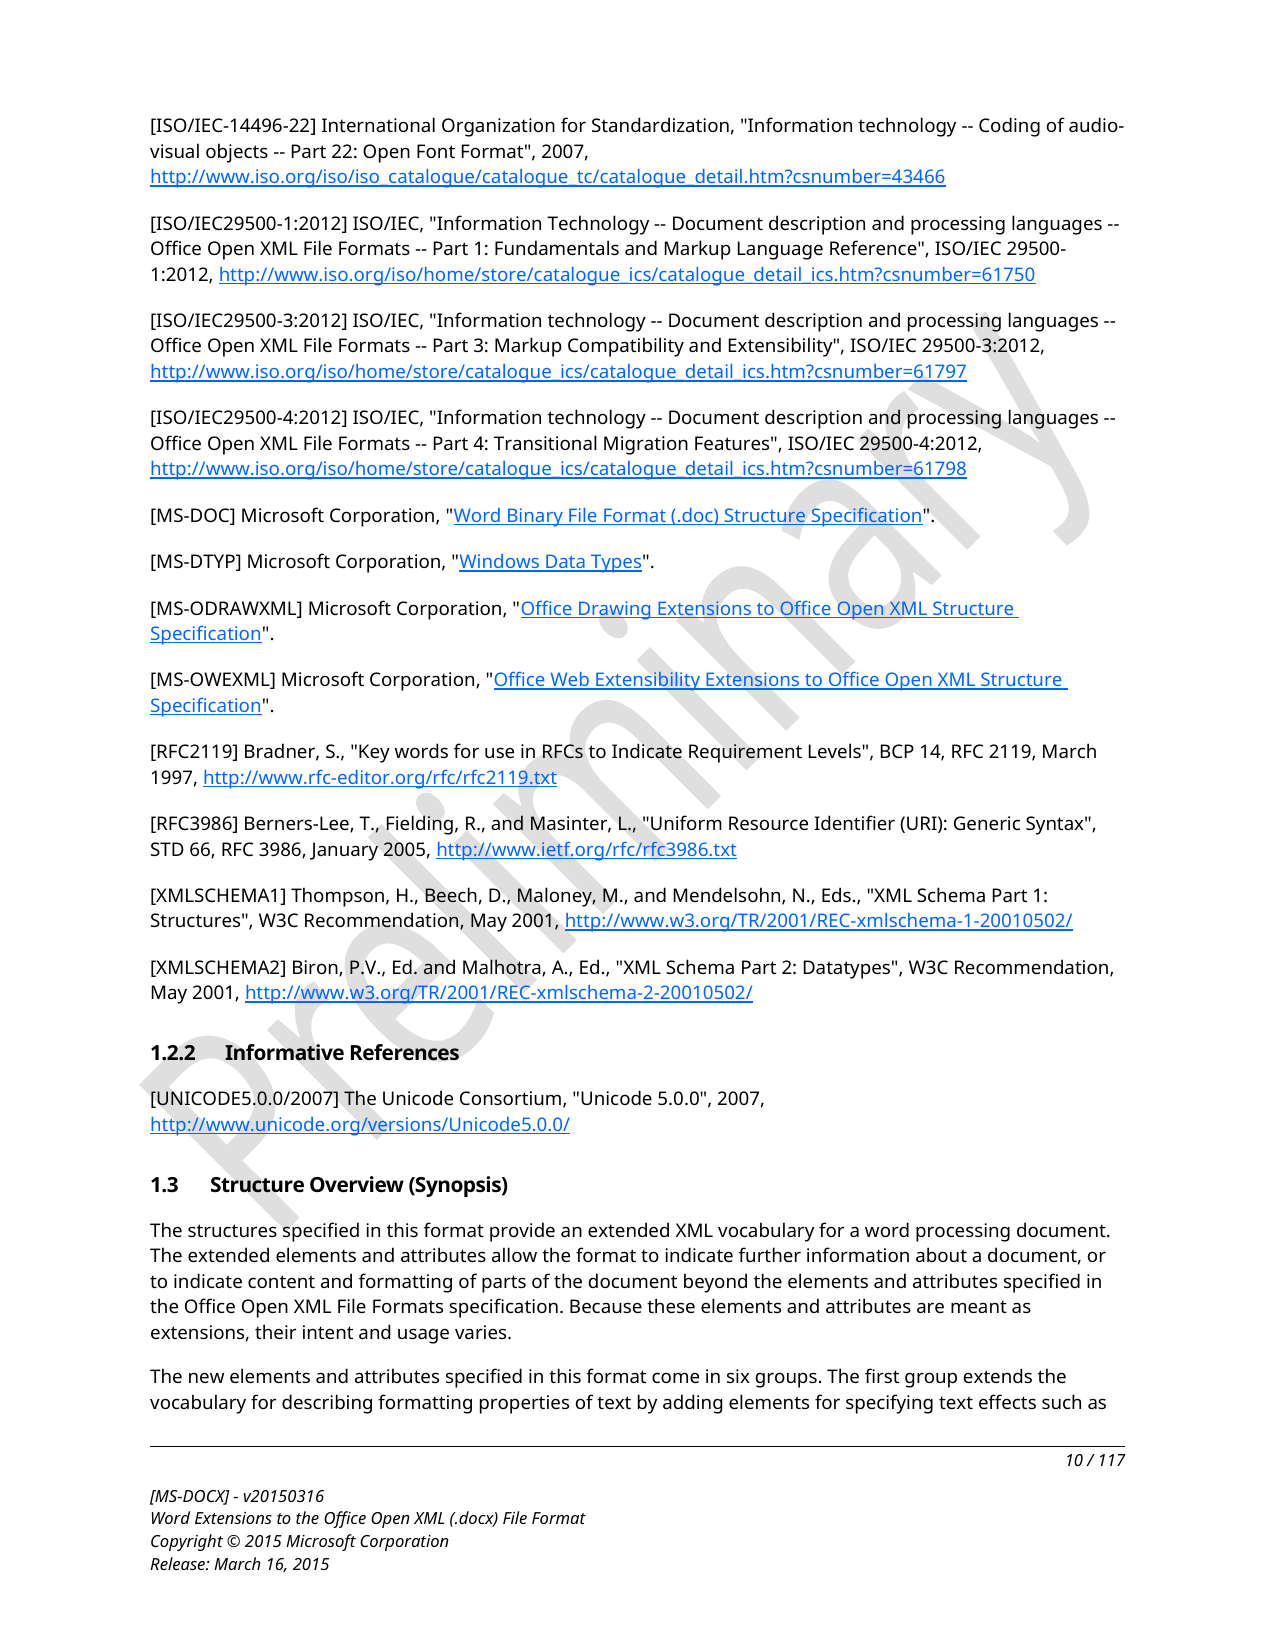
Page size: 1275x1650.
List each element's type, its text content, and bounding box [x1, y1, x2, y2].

subtitle Structure Overview (Synopsis) [150, 1170, 1125, 1198]
text [ISO/IEC29500-4:2012] ISO/IEC, "Information technology -- Document description and processing languages -- Office Open XML File Formats -- Part 4: Transitional Migration Features", ISO/IEC 29500-4:2012, http://www.iso.org/iso/home/store/catalogue_ics/catalogue_detail_ics.htm?csnumber=61798 [150, 405, 1125, 481]
text [ISO/IEC-14496-22] International Organization for Standardization, "Information technology -- Coding of audio-visual objects -- Part 22: Open Font Format", 2007, http://www.iso.org/iso/iso_catalogue/catalogue_tc/catalogue_detail.htm?csnumber=43466 [150, 112, 1125, 189]
text [MS-OWEXML] Microsoft Corporation, "Office Web Extensibility Extensions to Office Open XML Structure Specification". [150, 667, 1125, 718]
subtitle Informative References [150, 1038, 1125, 1067]
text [150, 1364, 1125, 1415]
text [MS-ODRAWXML] Microsoft Corporation, "Office Drawing Extensions to Office Open XML Structure Specification". [150, 595, 1125, 646]
text [XMLSCHEMA1] Thompson, H., Beech, D., Maloney, M., and Mendelsohn, N., Eds., "XML Schema Part 1: Structures", W3C Recommendation, May 2001, http://www.w3.org/TR/2001/REC-xmlschema-1-20010502/ [150, 882, 1125, 933]
text [UNICODE5.0.0/2007] The Unicode Consortium, "Unicode 5.0.0", 2007, http://www.unicode.org/versions/Unicode5.0.0/ [150, 1086, 1125, 1137]
text [MS-DOC] Microsoft Corporation, "Word Binary File Format (.doc) Structure Specification". [150, 502, 1125, 528]
text The structures specified in this format provide an extended XML vocabulary for a word processing document. The extended elements and attributes allow the format to indicate further information about a document, or to indicate content and formatting of parts of the document beyond the elements and attributes specified in the Office Open XML File Formats specification. Because these elements and attributes are meant as extensions, their intent and usage varies. [150, 1217, 1125, 1345]
text [RFC3986] Berners-Lee, T., Fielding, R., and Masinter, L., "Uniform Resource Identifier (URI): Generic Syntax", STD 66, RFC 3986, January 2005, http://www.ietf.org/rfc/rfc3986.txt [150, 810, 1125, 861]
text [ISO/IEC29500-1:2012] ISO/IEC, "Information Technology -- Document description and processing languages -- Office Open XML File Formats -- Part 1: Fundamentals and Markup Language Reference", ISO/IEC 29500-1:2012, http://www.iso.org/iso/home/store/catalogue_ics/catalogue_detail_ics.htm?csnumber=61750 [150, 210, 1125, 286]
text [MS-DTYP] Microsoft Corporation, "Windows Data Types". [150, 548, 1125, 574]
text [ISO/IEC29500-3:2012] ISO/IEC, "Information technology -- Document description and processing languages -- Office Open XML File Formats -- Part 3: Markup Compatibility and Extensibility", ISO/IEC 29500-3:2012, http://www.iso.org/iso/home/store/catalogue_ics/catalogue_detail_ics.htm?csnumber=61797 [150, 307, 1125, 384]
text [XMLSCHEMA2] Biron, P.V., Ed. and Malhotra, A., Ed., "XML Schema Part 2: Datatypes", W3C Recommendation, May 2001, http://www.w3.org/TR/2001/REC-xmlschema-2-20010502/ [150, 954, 1125, 1005]
text [RFC2119] Bradner, S., "Key words for use in RFCs to Indicate Requirement Levels", BCP 14, RFC 2119, March 1997, http://www.rfc-editor.org/rfc/rfc2119.txt [150, 738, 1125, 789]
